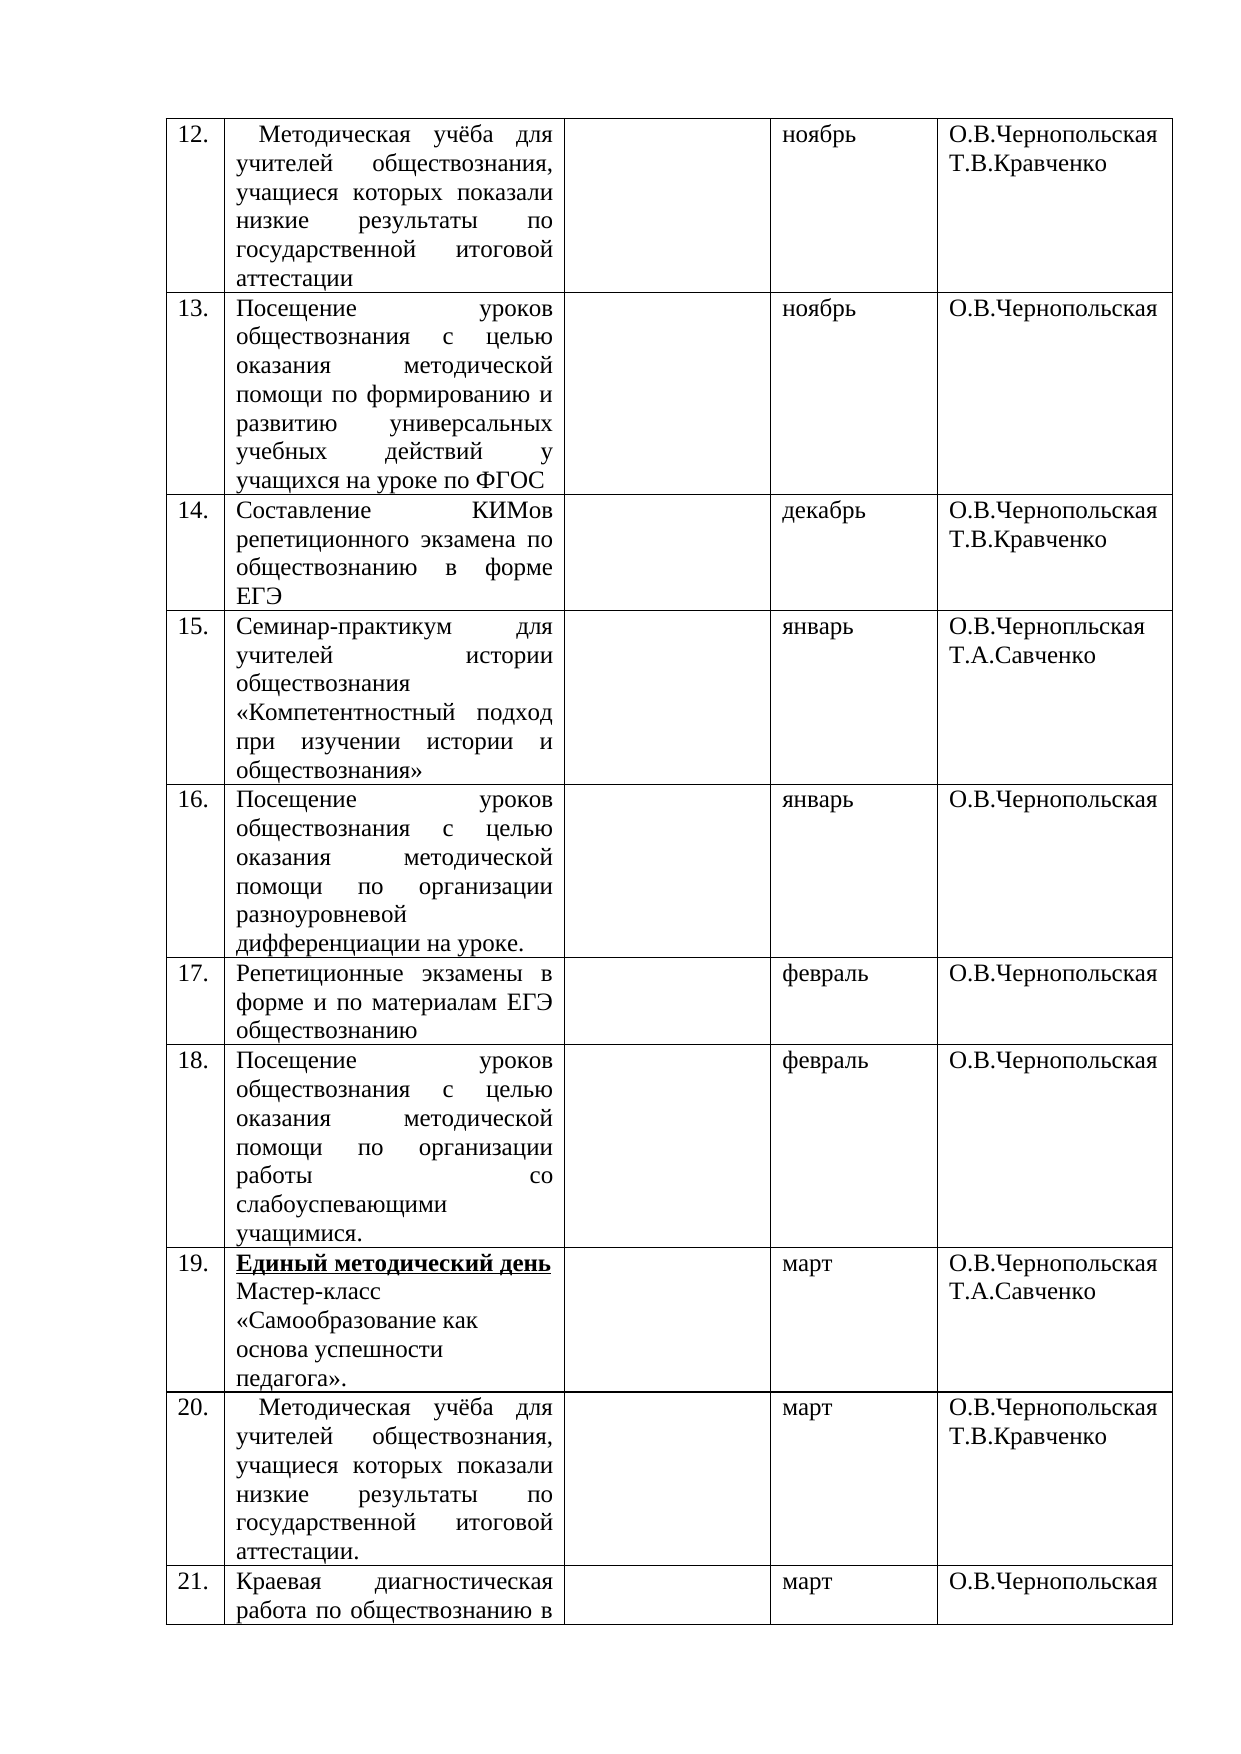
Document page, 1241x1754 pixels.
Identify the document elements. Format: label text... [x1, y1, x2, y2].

table_cell Репетиционные экзамены в форме и по материалам ЕГЭ обществознанию [225, 958, 564, 1044]
table_cell О.В.Чернопольская [938, 293, 1172, 494]
table_cell 16. [167, 785, 224, 957]
table_cell Составление КИМов репетиционного экзамена по обществознанию в форме ЕГЭ [225, 495, 564, 610]
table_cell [938, 119, 1172, 292]
table_cell декабрь [771, 495, 937, 610]
table_cell О.В.Чернопольская [938, 785, 1172, 957]
table_cell март [771, 1566, 937, 1623]
table_cell Единый методический день Мастер-класс «Самообразование как основа успешности педагога». [225, 1248, 564, 1391]
table_cell О.В.Чернопльская Т.А.Савченко [938, 611, 1172, 783]
table_cell Методическая учёба для учителей обществознания, учащиеся которых показали низкие результаты по государственной итоговой аттестации [225, 119, 564, 292]
table_cell Методическая учёба для учителей обществознания, учащиеся которых показали низкие результаты по государственной итоговой аттестации. [225, 1393, 564, 1565]
table_cell ноябрь [771, 293, 937, 494]
table_cell [565, 119, 770, 292]
table_cell 14. [167, 495, 224, 610]
table_cell О.В.Чернопольская Т.В.Кравченко [938, 495, 1172, 610]
table_cell [565, 293, 770, 494]
table_cell 18. [167, 1045, 224, 1247]
table_cell Посещение уроков обществознания с целью оказания методической помощи по организации разноуровневой дифференциации на уроке. [225, 785, 564, 957]
table_cell [565, 611, 770, 783]
table_cell [565, 958, 770, 1044]
table_cell ноябрь [771, 119, 937, 292]
table_cell Посещение уроков обществознания с целью оказания методической помощи по организации работы со слабоуспевающими учащимися. [225, 1045, 564, 1247]
table_cell Посещение уроков обществознания с целью оказания методической помощи по формированию и развитию универсальных учебных действий у учащихся на уроке по ФГОС [225, 293, 564, 494]
table_cell 13. [167, 293, 224, 494]
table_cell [225, 1566, 564, 1623]
table_cell [565, 495, 770, 610]
table_cell март [771, 1393, 937, 1565]
table_cell 15. [167, 611, 224, 783]
table_cell 12. [167, 119, 224, 292]
table_cell О.В.Чернопольская [938, 1566, 1172, 1623]
table_cell февраль [771, 958, 937, 1044]
table_cell 20. [167, 1393, 224, 1565]
table_cell [565, 1566, 770, 1623]
table_cell [565, 1248, 770, 1391]
table_cell [565, 785, 770, 957]
table_cell О.В.Чернопольская Т.В.Кравченко [938, 1393, 1172, 1565]
table_cell 17. [167, 958, 224, 1044]
table_cell январь [771, 785, 937, 957]
table_cell 19. [167, 1248, 224, 1391]
table_cell 21. [167, 1566, 224, 1623]
table_cell [565, 1045, 770, 1247]
table_cell март [771, 1248, 937, 1391]
table_cell январь [771, 611, 937, 783]
table_cell [565, 1393, 770, 1565]
table_cell февраль [771, 1045, 937, 1247]
table_cell Семинар-практикум для учителей истории обществознания «Компетентностный подход при изучении истории и обществознания» [225, 611, 564, 783]
table_cell О.В.Чернопольская [938, 958, 1172, 1044]
table_cell О.В.Чернопольская Т.А.Савченко [938, 1248, 1172, 1391]
table_cell О.В.Чернопольская [938, 1045, 1172, 1247]
